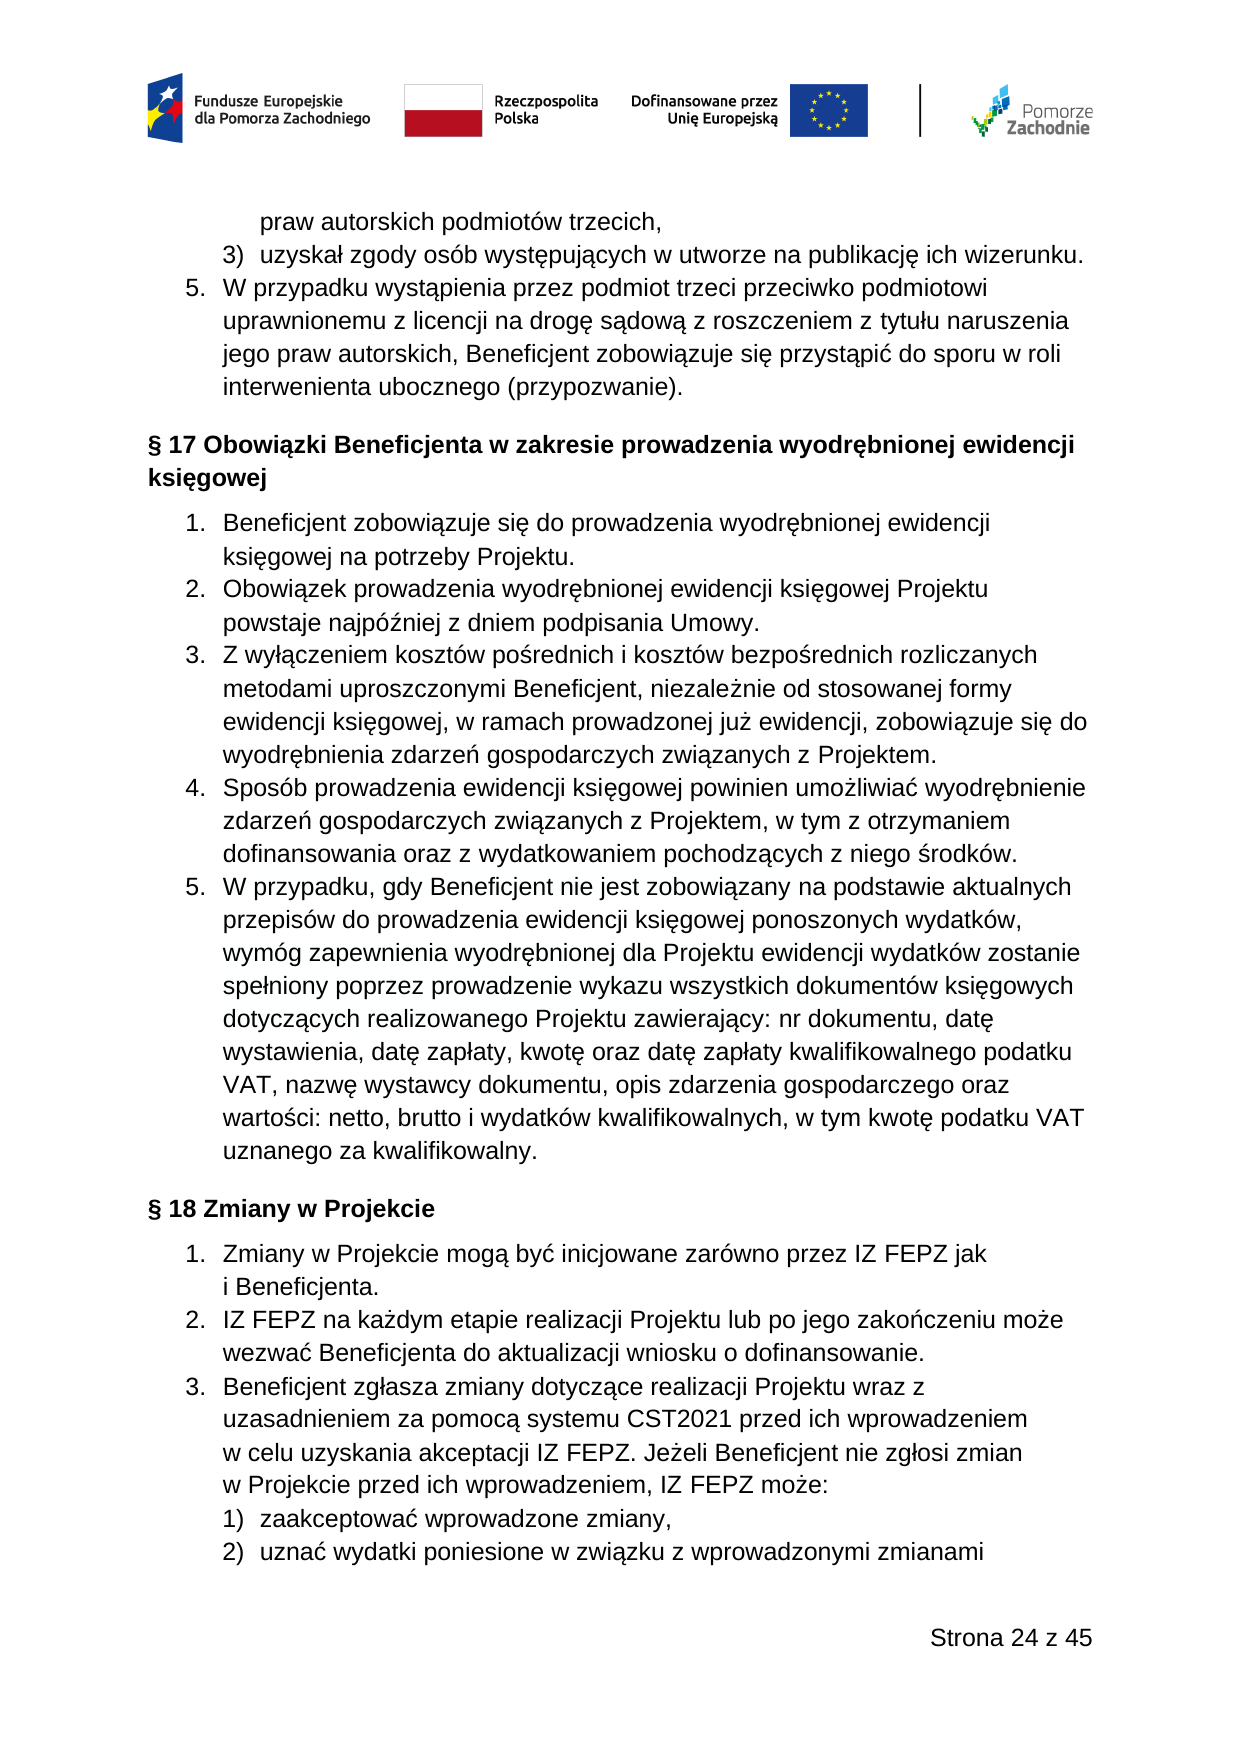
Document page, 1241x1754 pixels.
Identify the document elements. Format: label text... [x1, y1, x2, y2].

picture [147, 73, 1093, 143]
list Zmiany w Projekcie mogą być inicjowane zarówno przez IZ FEPZ jak i Beneficjenta. [185, 1239, 1092, 1301]
text Obowiązek prowadzenia wyodrębnionej ewidencji księgowej Projektu powstaje najpóźniej z dniem podpisania Umowy. [185, 574, 1092, 636]
text W przypadku, gdy Beneficjent nie jest zobowiązany na podstawie aktualnych przepisów do prowadzenia ewidencji księgowej ponoszonych wydatków, wymóg zapewnienia wyodrębnionej dla Projektu ewidencji wydatków zostanie spełniony poprzez prowadzenie wykazu wszystkich dokumentów księgowych dotyczących realizowanego Projektu zawierający: nr dokumentu, datę wystawienia, datę zapłaty, kwotę oraz datę zapłaty kwalifikowalnego podatku VAT, nazwę wystawcy dokumentu, opis zdarzenia gospodarczego oraz wartości: netto, brutto i wydatków kwalifikowalnych, w tym kwotę podatku VAT uznanego za kwalifikowalny. [185, 872, 1092, 1164]
text uznać wydatki poniesione w związku z wprowadzonymi zmianami w całości lub w części za niekwalifikowalne, [222, 1537, 1092, 1565]
list zaakceptować wprowadzone zmiany, [222, 1503, 1092, 1532]
list Beneficjent zgłasza zmiany dotyczące realizacji Projektu wraz z uzasadnieniem za pomocą systemu CST2021 przed ich wprowadzeniem w celu uzyskania akceptacji IZ FEPZ. Jeżeli Beneficjent nie zgłosi zmian w Projekcie przed ich wprowadzeniem, IZ FEPZ może: [185, 1371, 1092, 1499]
list IZ FEPZ na każdym etapie realizacji Projektu lub po jego zakończeniu może wezwać Beneficjenta do aktualizacji wniosku o dofinansowanie. [185, 1305, 1092, 1367]
text Z wyłączeniem kosztów pośrednich i kosztów bezpośrednich rozliczanych metodami uproszczonymi Beneficjent, niezależnie od stosowanej formy ewidencji księgowej, w ramach prowadzonej już ewidencji, zobowiązuje się do wyodrębnienia zdarzeń gospodarczych związanych z Projektem. [185, 641, 1092, 768]
list Beneficjent zobowiązuje się do prowadzenia wyodrębnionej ewidencji księgowej na potrzeby Projektu. [185, 508, 1092, 570]
text uzyskał zgody osób występujących w utworze na publikację ich wizerunku. [222, 240, 1092, 268]
subtitle § 17 Obowiązki Beneficjenta w zakresie prowadzenia wyodrębnionej ewidencji księgowej [148, 430, 1092, 492]
text Sposób prowadzenia ewidencji księgowej powinien umożliwiać wyodrębnienie zdarzeń gospodarczych związanych z Projektem, w tym z otrzymaniem dofinansowania oraz z wydatkowaniem pochodzących z niego środków. [185, 773, 1092, 867]
text wykonywanie przez licencjobiorcę praw zależnych do utworu nie narusza praw autorskich podmiotów trzecich, [222, 207, 1092, 236]
subtitle § 18 Zmiany w Projekcie [148, 1194, 1092, 1223]
list W przypadku wystąpienia przez podmiot trzeci przeciwko podmiotowi uprawnionemu z licencji na drogę sądową z roszczeniem z tytułu naruszenia jego praw autorskich, Beneficjent zobowiązuje się przystąpić do sporu w roli interwenienta ubocznego (przypozwanie). [185, 273, 1092, 401]
